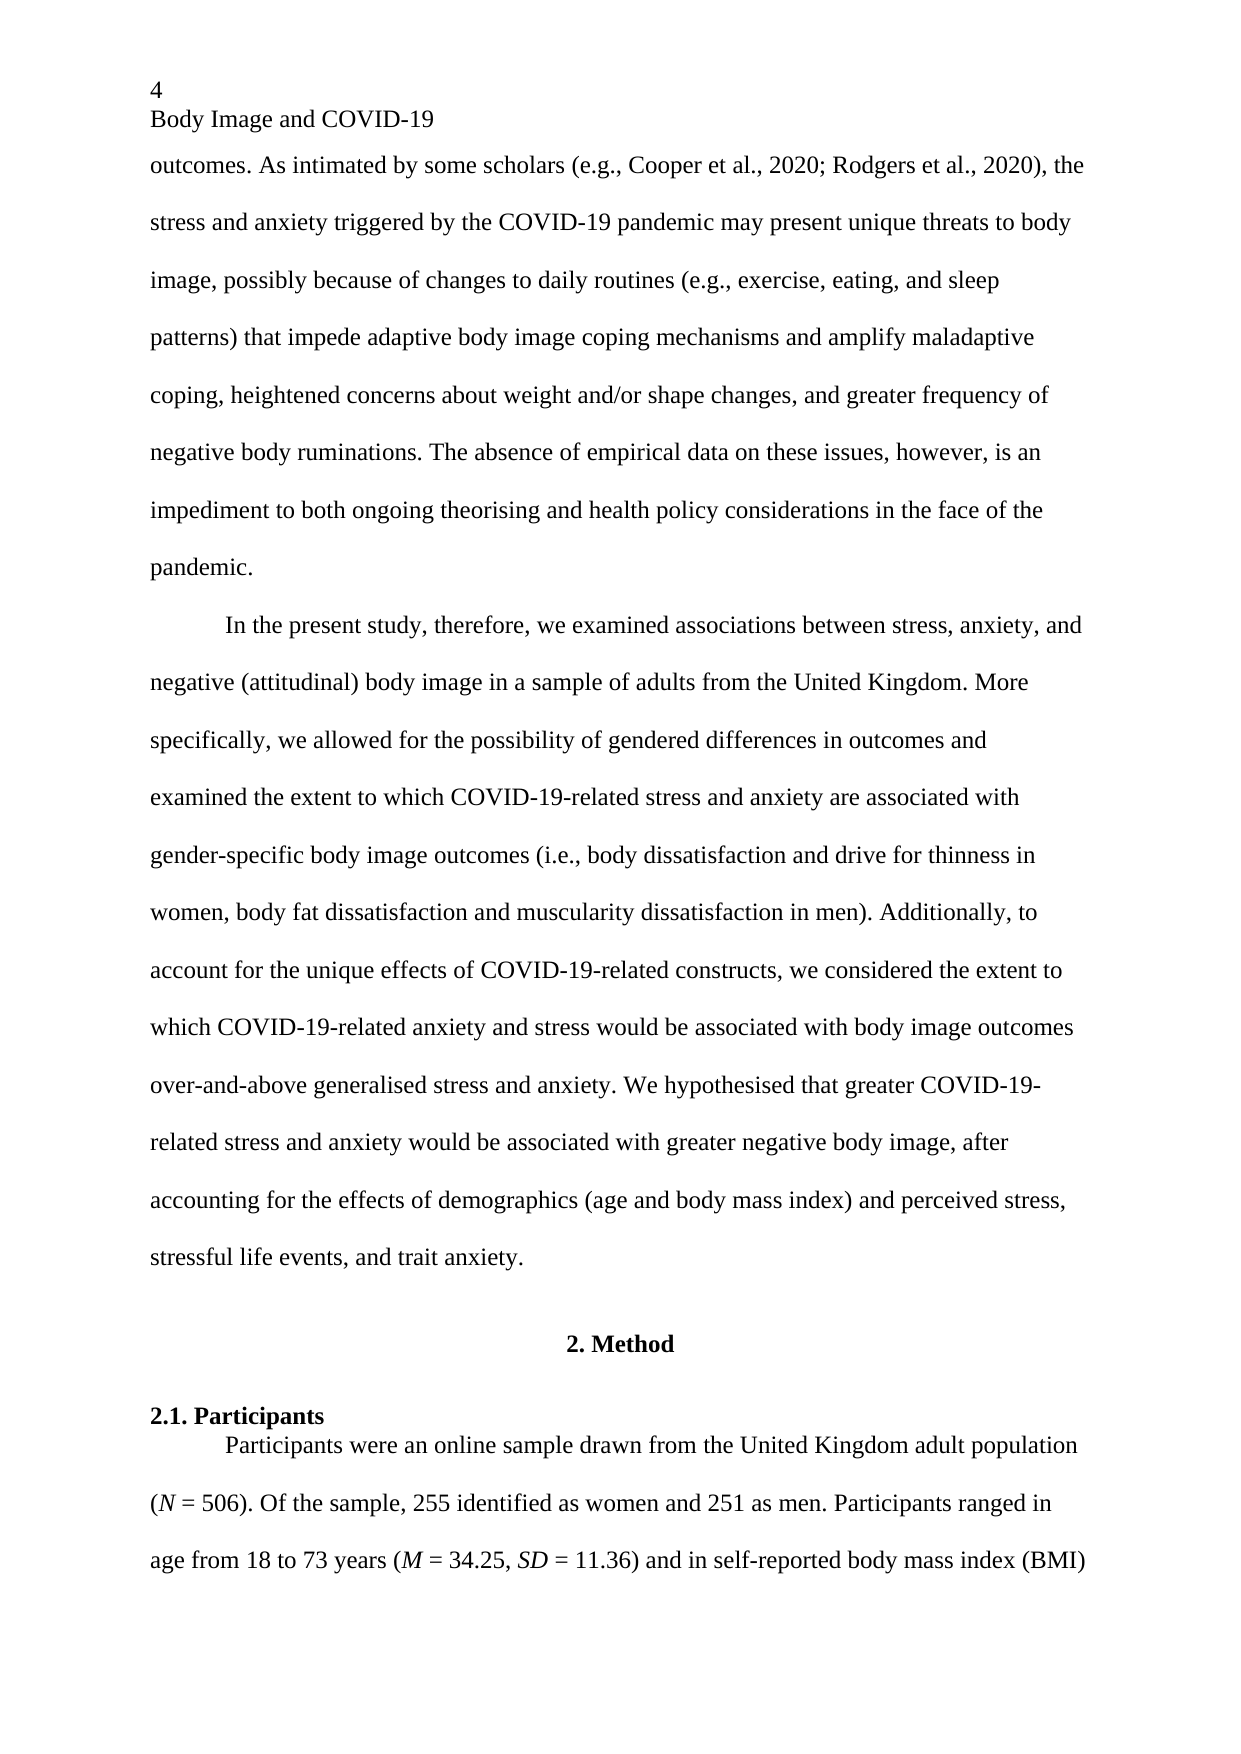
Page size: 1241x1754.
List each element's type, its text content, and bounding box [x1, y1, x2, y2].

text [150, 150, 1090, 581]
subtitle 2. Method [150, 1329, 1090, 1358]
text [150, 1430, 1090, 1574]
text In the present study, therefore, we examined associations between stress, anxiety, and negative (attitudinal) body image in a sample of adults from the United Kingdom. More specifically, we allowed for the possibility of gendered differences in outcomes and examined the extent to which COVID-19-related stress and anxiety are associated with gender-specific body image outcomes (i.e., body dissatisfaction and drive for thinness in women, body fat dissatisfaction and muscularity dissatisfaction in men). Additionally, to account for the unique effects of COVID-19-related constructs, we considered the extent to which COVID-19-related anxiety and stress would be associated with body image outcomes over-and-above generalised stress and anxiety. We hypothesised that greater COVID-19-related stress and anxiety would be associated with greater negative body image, after accounting for the effects of demographics (age and body mass index) and perceived stress, stressful life events, and trait anxiety. [150, 610, 1090, 1271]
subtitle 2.1. Participants [150, 1401, 1090, 1430]
